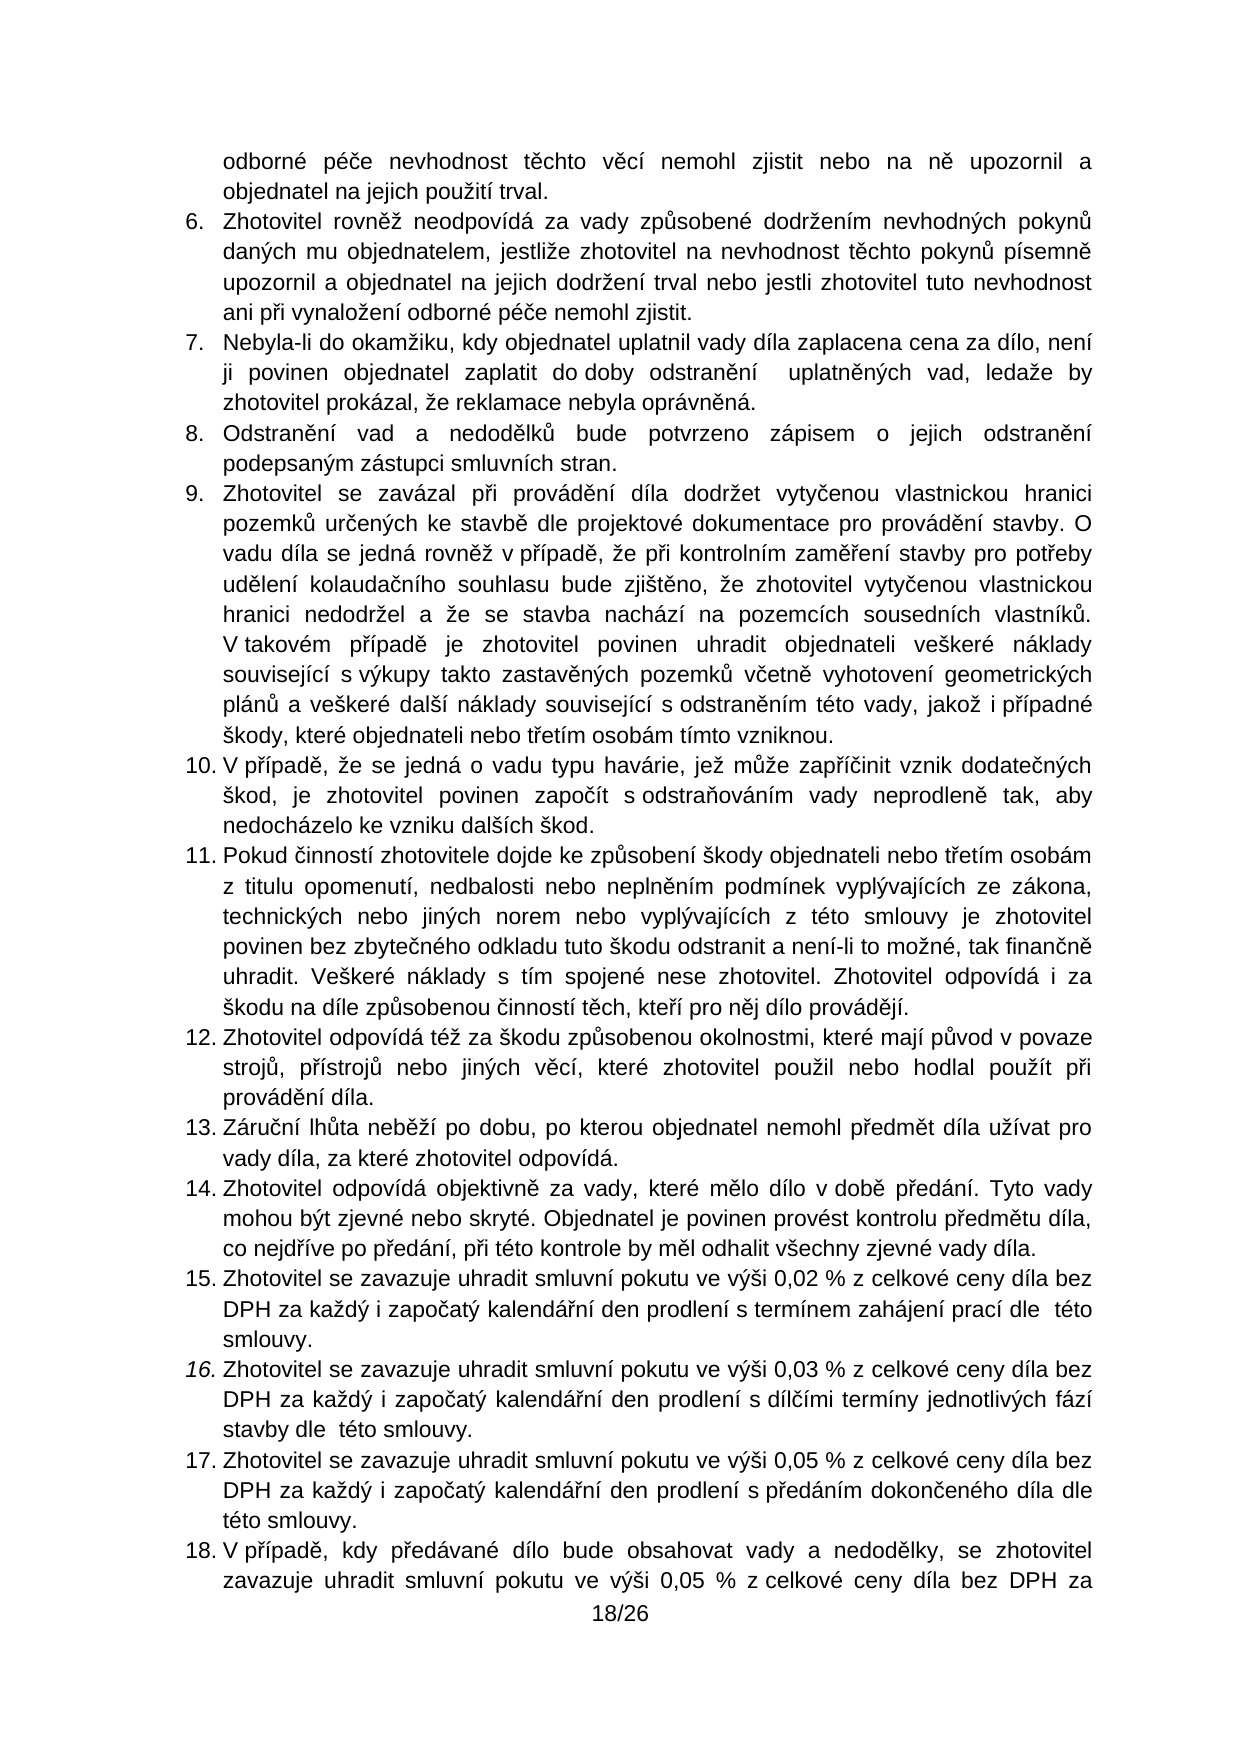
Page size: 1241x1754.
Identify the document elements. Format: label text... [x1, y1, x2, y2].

list Záruční lhůta neběží po dobu, po kterou objednatel nemohl předmět díla užívat pro vady díla, za které zhotovitel odpovídá. [185, 1114, 1093, 1171]
list Zhotovitel odpovídá objektivně za vady, které mělo dílo v době předání. Tyto vady mohou být zjevné nebo skryté. Objednatel je povinen provést kontrolu předmětu díla, co nejdříve po předání, při této kontrole by měl odhalit všechny zjevné vady díla. [185, 1175, 1093, 1261]
list Zhotovitel se zavazuje uhradit smluvní pokutu ve výši 0,05 % z celkové ceny díla bez DPH za každý i započatý kalendářní den prodlení s předáním dokončeného díla dle této smlouvy. [185, 1447, 1093, 1533]
list Zhotovitel se zavazuje uhradit smluvní pokutu ve výši 0,03 % z celkové ceny díla bez DPH za každý i započatý kalendářní den prodlení s dílčími termíny jednotlivých fází stavby dle této smlouvy. [185, 1356, 1093, 1443]
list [185, 1537, 1093, 1594]
list Zhotovitel se zavázal při provádění díla dodržet vytyčenou vlastnickou hranici pozemků určených ke stavbě dle projektové dokumentace pro provádění stavby. O vadu díla se jedná rovněž v případě, že při kontrolním zaměření stavby pro potřeby udělení kolaudačního souhlasu bude zjištěno, že zhotovitel vytyčenou vlastnickou hranici nedodržel a že se stavba nachází na pozemcích sousedních vlastníků. V takovém případě je zhotovitel povinen uhradit objednateli veškeré náklady související s výkupy takto zastavěných pozemků včetně vyhotovení geometrických plánů a veškeré další náklady související s odstraněním této vady, jakož i případné škody, které objednateli nebo třetím osobám tímto vzniknou. [185, 480, 1093, 748]
list Pokud činností zhotovitele dojde ke způsobení škody objednateli nebo třetím osobám z titulu opomenutí, nedbalosti nebo neplněním podmínek vyplývajících ze zákona, technických nebo jiných norem nebo vyplývajících z této smlouvy je zhotovitel povinen bez zbytečného odkladu tuto škodu odstranit a není-li to možné, tak finančně uhradit. Veškeré náklady s tím spojené nese zhotovitel. Zhotovitel odpovídá i za škodu na díle způsobenou činností těch, kteří pro něj dílo provádějí. [185, 842, 1093, 1020]
list Nebyla-li do okamžiku, kdy objednatel uplatnil vady díla zaplacena cena za dílo, není ji povinen objednatel zaplatit do doby odstranění uplatněných vad, ledaže by zhotovitel prokázal, že reklamace nebyla oprávněná. [185, 329, 1093, 416]
list V případě, že se jedná o vadu typu havárie, jež může zapříčinit vznik dodatečných škod, je zhotovitel povinen započít s odstraňováním vady neprodleně tak, aby nedocházelo ke vzniku dalších škod. [185, 752, 1093, 838]
list Zhotovitel rovněž neodpovídá za vady způsobené dodržením nevhodných pokynů daných mu objednatelem, jestliže zhotovitel na nevhodnost těchto pokynů písemně upozornil a objednatel na jejich dodržení trval nebo jestli zhotovitel tuto nevhodnost ani při vynaložení odborné péče nemohl zjistit. [185, 208, 1093, 325]
list Zhotovitel odpovídá též za škodu způsobenou okolnostmi, které mají původ v povaze strojů, přístrojů nebo jiných věcí, které zhotovitel použil nebo hodlal použít při provádění díla. [185, 1024, 1093, 1110]
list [185, 148, 1093, 204]
list Odstranění vad a nedodělků bude potvrzeno zápisem o jejich odstranění podepsaným zástupci smluvních stran. [185, 419, 1093, 476]
list Zhotovitel se zavazuje uhradit smluvní pokutu ve výši 0,02 % z celkové ceny díla bez DPH za každý i započatý kalendářní den prodlení s termínem zahájení prací dle této smlouvy. [185, 1265, 1093, 1352]
